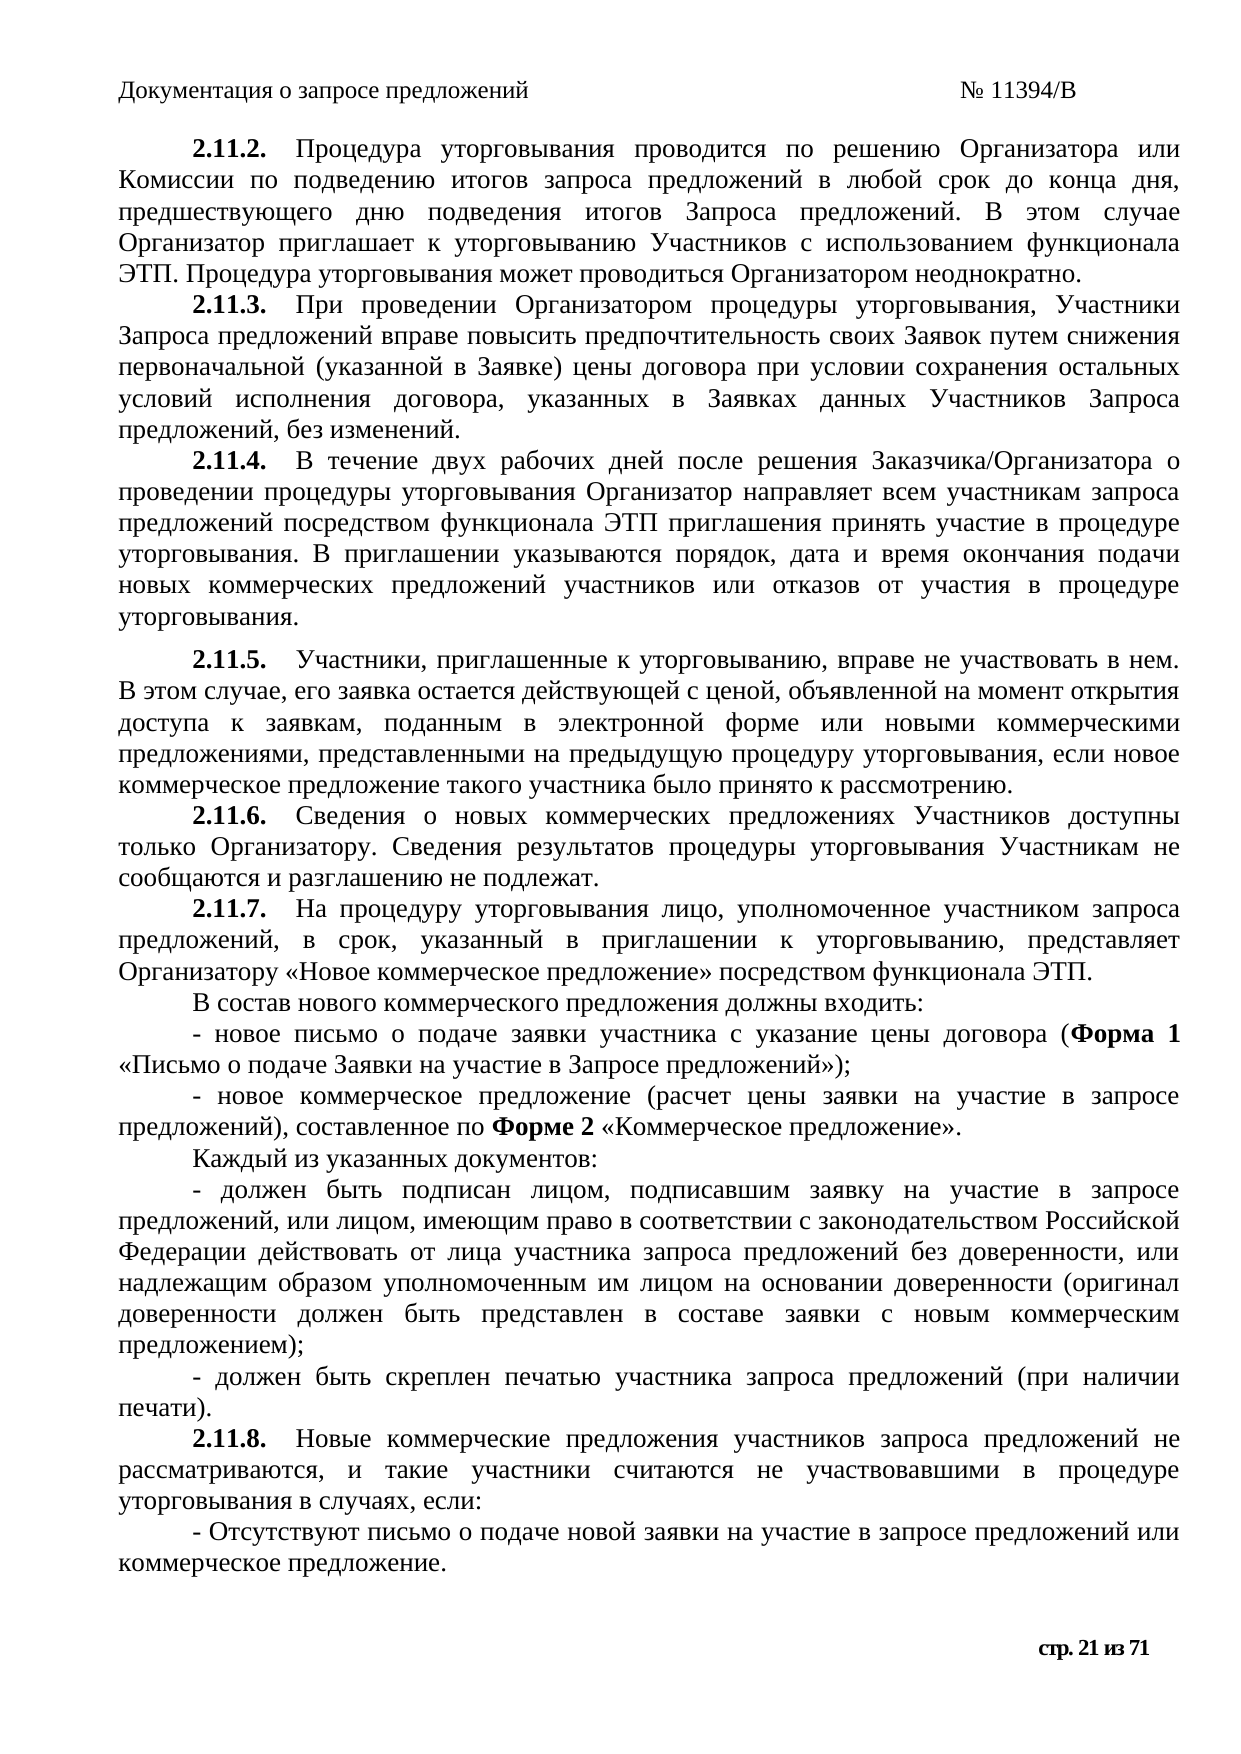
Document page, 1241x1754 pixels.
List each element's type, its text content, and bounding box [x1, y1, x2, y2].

list При проведении Организатором процедуры уторговывания, Участники Запроса предложений вправе повысить предпочтительность своих Заявок путем снижения первоначальной (указанной в Заявке) цены договора при условии сохранения остальных условий исполнения договора, указанных в Заявках данных Участников Запроса предложений, без изменений. [118, 288, 1181, 444]
list - Отсутствуют письмо о подаче новой заявки на участие в запросе предложений или коммерческое предложение. [118, 1515, 1181, 1578]
list - должен быть скреплен печатью участника запроса предложений (при наличии печати). [118, 1360, 1181, 1422]
list В течение двух рабочих дней после решения Заказчика/Организатора о проведении процедуры уторговывания Организатор направляет всем участникам запроса предложений посредством функционала ЭТП приглашения принять участие в процедуре уторговывания. В приглашении указываются порядок, дата и время окончания подачи новых коммерческих предложений участников или отказов от участия в процедуре уторговывания. [118, 444, 1181, 631]
list - новое коммерческое предложение (расчет цены заявки на участие в запросе предложений), составленное по Форме 2 «Коммерческое предложение». [118, 1079, 1181, 1142]
list В состав нового коммерческого предложения должны входить: [118, 986, 1181, 1017]
list Каждый из указанных документов: [118, 1142, 1181, 1173]
list Участники, приглашенные к уторговыванию, вправе не участвовать в нем. В этом случае, его заявка остается действующей с ценой, объявленной на момент открытия доступа к заявкам, поданным в электронной форме или новыми коммерческими предложениями, представленными на предыдущую процедуру уторговывания, если новое коммерческое предложение такого участника было принято к рассмотрению. [118, 643, 1181, 799]
list Процедура уторговывания проводится по решению Организатора или Комиссии по подведению итогов запроса предложений в любой срок до конца дня, предшествующего дню подведения итогов Запроса предложений. В этом случае Организатор приглашает к уторговыванию Участников с использованием функционала ЭТП. Процедура уторговывания может проводиться Организатором неоднократно. [118, 132, 1181, 288]
list - новое письмо о подаче заявки участника с указание цены договора (Форма 1 «Письмо о подаче Заявки на участие в Запросе предложений»); [118, 1017, 1181, 1079]
list На процедуру уторговывания лицо, уполномоченное участником запроса предложений, в срок, указанный в приглашении к уторговыванию, представляет Организатору «Новое коммерческое предложение» посредством функционала ЭТП. [118, 892, 1181, 986]
list - должен быть подписан лицом, подписавшим заявку на участие в запросе предложений, или лицом, имеющим право в соответствии с законодательством Российской Федерации действовать от лица участника запроса предложений без доверенности, или надлежащим образом уполномоченным им лицом на основании доверенности (оригинал доверенности должен быть представлен в составе заявки с новым коммерческим предложением); [118, 1173, 1181, 1360]
list Новые коммерческие предложения участников запроса предложений не рассматриваются, и такие участники считаются не участвовавшими в процедуре уторговывания в случаях, если: [118, 1422, 1181, 1515]
list Сведения о новых коммерческих предложениях Участников доступны только Организатору. Сведения результатов процедуры уторговывания Участникам не сообщаются и разглашению не подлежат. [118, 799, 1181, 892]
